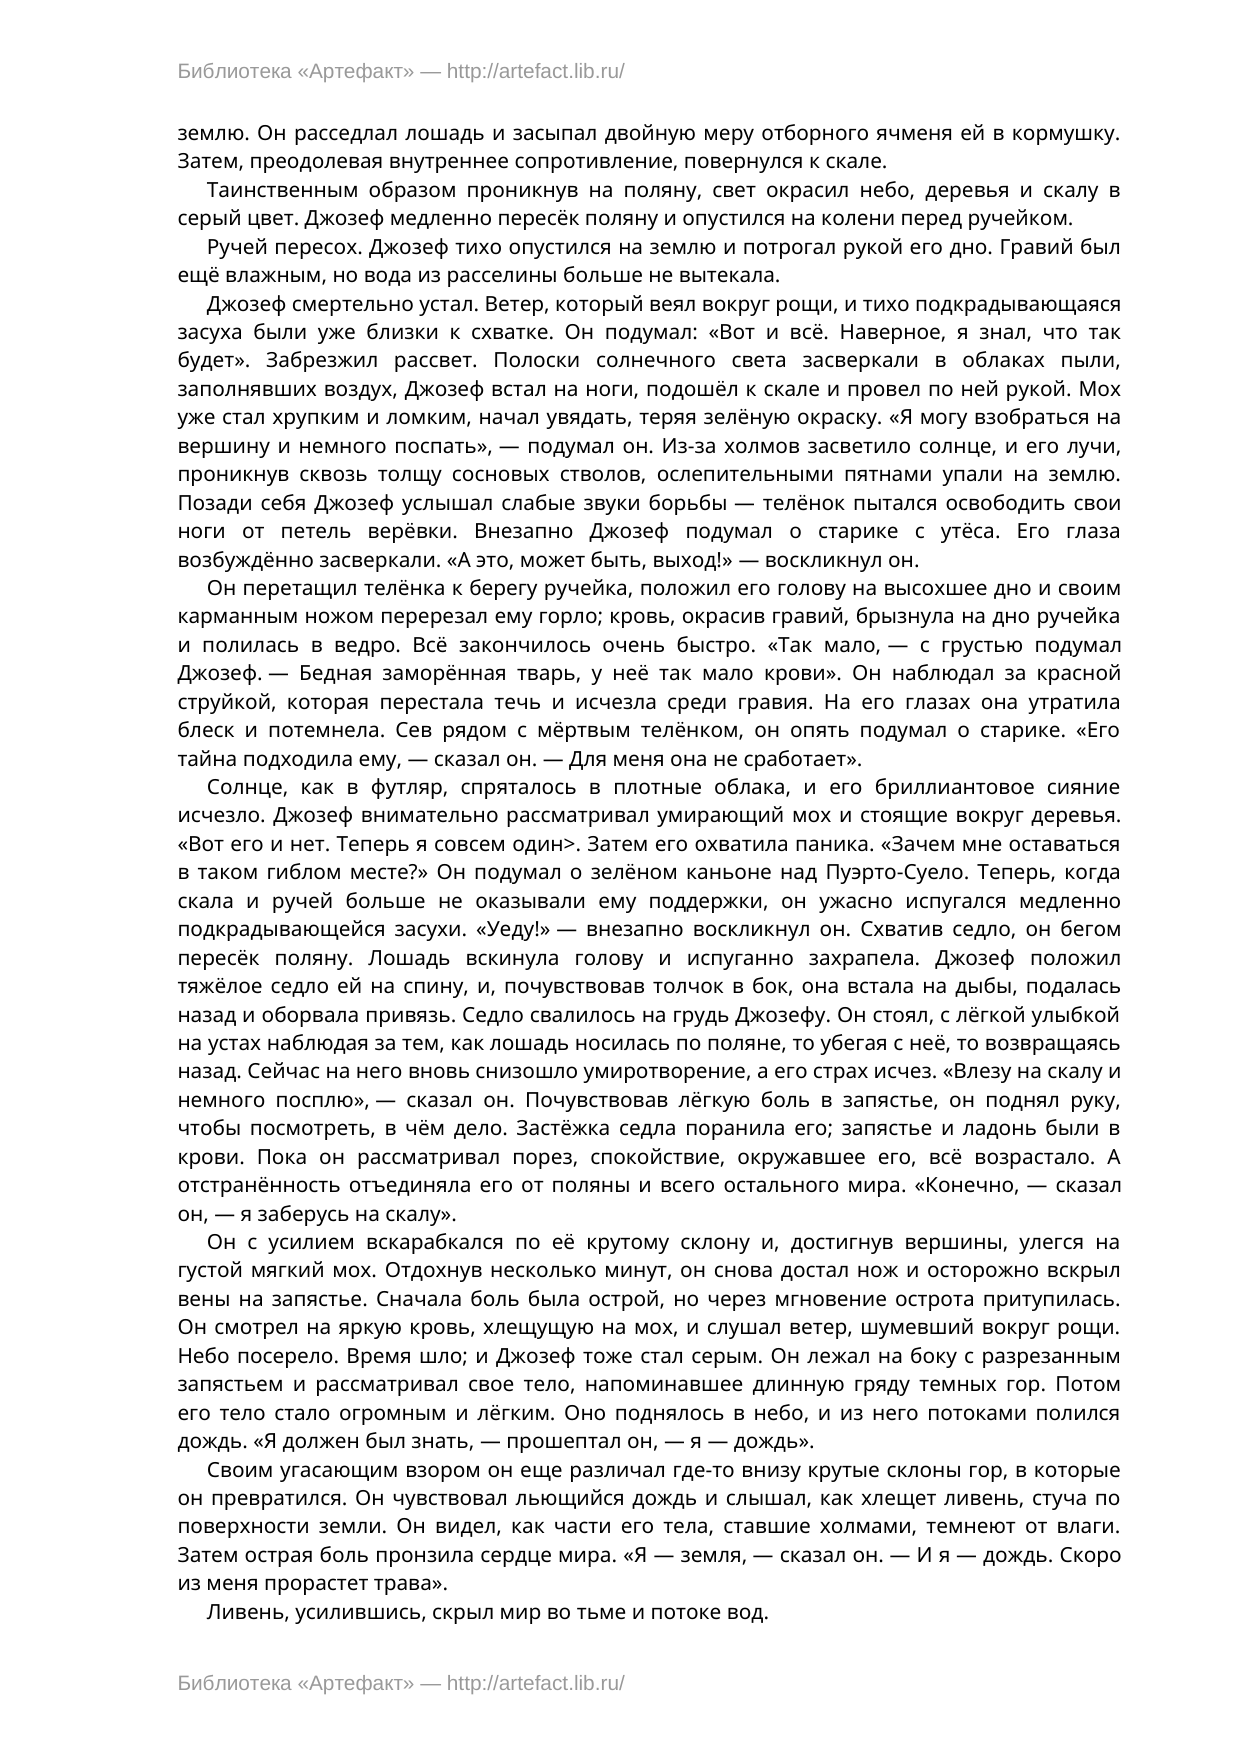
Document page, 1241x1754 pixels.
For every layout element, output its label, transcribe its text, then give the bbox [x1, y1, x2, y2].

text Солнце, как в футляр, спряталось в плотные облака, и его бриллиантовое сияние исчезло. Джозеф внимательно рассматривал умирающий мох и стоящие вокруг деревья. «Вот его и нет. Теперь я совсем один>. Затем его охватила паника. «Зачем мне оставаться в таком гиблом месте?» Он подумал о зелёном каньоне над Пуэрто-Суело. Теперь, когда скала и ручей больше не оказывали ему поддержки, он ужасно испугался медленно подкрадывающейся засухи. «Уеду!» — внезапно воскликнул он. Схватив седло, он бегом пересёк поляну. Лошадь вскинула голову и испуганно захрапела. Джозеф положил тяжёлое седло ей на спину, и, почувствовав толчок в бок, она встала на дыбы, подалась назад и оборвала привязь. Седло свалилось на грудь Джозефу. Он стоял, с лёгкой улыбкой на устах наблюдая за тем, как лошадь носилась по поляне, то убегая с неё, то возвращаясь назад. Сейчас на него вновь снизошло умиротворение, а его страх исчез. «Влезу на скалу и немного посплю», — сказал он. Почувствовав лёгкую боль в запястье, он поднял руку, чтобы посмотреть, в чём дело. Застёжка седла поранила его; запястье и ладонь были в крови. Пока он рассматривал порез, спокойствие, окружавшее его, всё возрастало. А отстранённость отъединяла его от поляны и всего остального мира. «Конечно, — сказал он, — я заберусь на скалу». [177, 772, 1122, 1227]
text Таинственным образом проникнув на поляну, свет окрасил небо, деревья и скалу в серый цвет. Джозеф медленно пересёк поляну и опустился на колени перед ручейком. [177, 175, 1122, 232]
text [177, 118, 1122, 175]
text Ливень, усилившись, скрыл мир во тьме и потоке вод. [177, 1597, 1122, 1625]
text Своим угасающим взором он еще различал где-то внизу крутые склоны гор, в которые он превратился. Он чувствовал льющийся дождь и слышал, как хлещет ливень, стуча по поверхности земли. Он видел, как части его тела, ставшие холмами, темнеют от влаги. Затем острая боль пронзила сердце мира. «Я — земля, — сказал он. — И я — дождь. Скоро из меня прорастет трава». [177, 1455, 1122, 1597]
text Джозеф смертельно устал. Ветер, который веял вокруг рощи, и тихо подкрадывающаяся засуха были уже близки к схватке. Он подумал: «Вот и всё. Наверное, я знал, что так будет». Забрезжил рассвет. Полоски солнечного света засверкали в облаках пыли, заполнявших воздух, Джозеф встал на ноги, подошёл к скале и провел по ней рукой. Мох уже стал хрупким и ломким, начал увядать, теряя зелёную окраску. «Я могу взобраться на вершину и немного поспать», — подумал он. Из-за холмов засветило солнце, и его лучи, проникнув сквозь толщу сосновых стволов, ослепительными пятнами упали на землю. Позади себя Джозеф услышал слабые звуки борьбы — телёнок пытался освободить свои ноги от петель верёвки. Внезапно Джозеф подумал о старике с утёса. Его глаза возбуждённо засверкали. «А это, может быть, выход!» — воскликнул он. [177, 289, 1122, 573]
text Ручей пересох. Джозеф тихо опустился на землю и потрогал рукой его дно. Гравий был ещё влажным, но вода из расселины больше не вытекала. [177, 232, 1122, 289]
text Он перетащил телёнка к берегу ручейка, положил его голову на высохшее дно и своим карманным ножом перерезал ему горло; кровь, окрасив гравий, брызнула на дно ручейка и полилась в ведро. Всё закончилось очень быстро. «Так мало, — с грустью подумал Джозеф. — Бедная заморённая тварь, у неё так мало крови». Он наблюдал за красной струйкой, которая перестала течь и исчезла среди гравия. На его глазах она утратила блеск и потемнела. Сев рядом с мёртвым телёнком, он опять подумал о старике. «Его тайна подходила ему, — сказал он. — Для меня она не сработает». [177, 573, 1122, 772]
text Он с усилием вскарабкался по её крутому склону и, достигнув вершины, улегся на густой мягкий мох. Отдохнув несколько минут, он снова достал нож и осторожно вскрыл вены на запястье. Сначала боль была острой, но через мгновение острота притупилась. Он смотрел на яркую кровь, хлещущую на мох, и слушал ветер, шумевший вокруг рощи. Небо посерело. Время шло; и Джозеф тоже стал серым. Он лежал на боку с разрезанным запястьем и рассматривал свое тело, напоминавшее длинную гряду темных гор. Потом его тело стало огромным и лёгким. Оно поднялось в небо, и из него потоками полился дождь. «Я должен был знать, — прошептал он, — я — дождь». [177, 1227, 1122, 1455]
